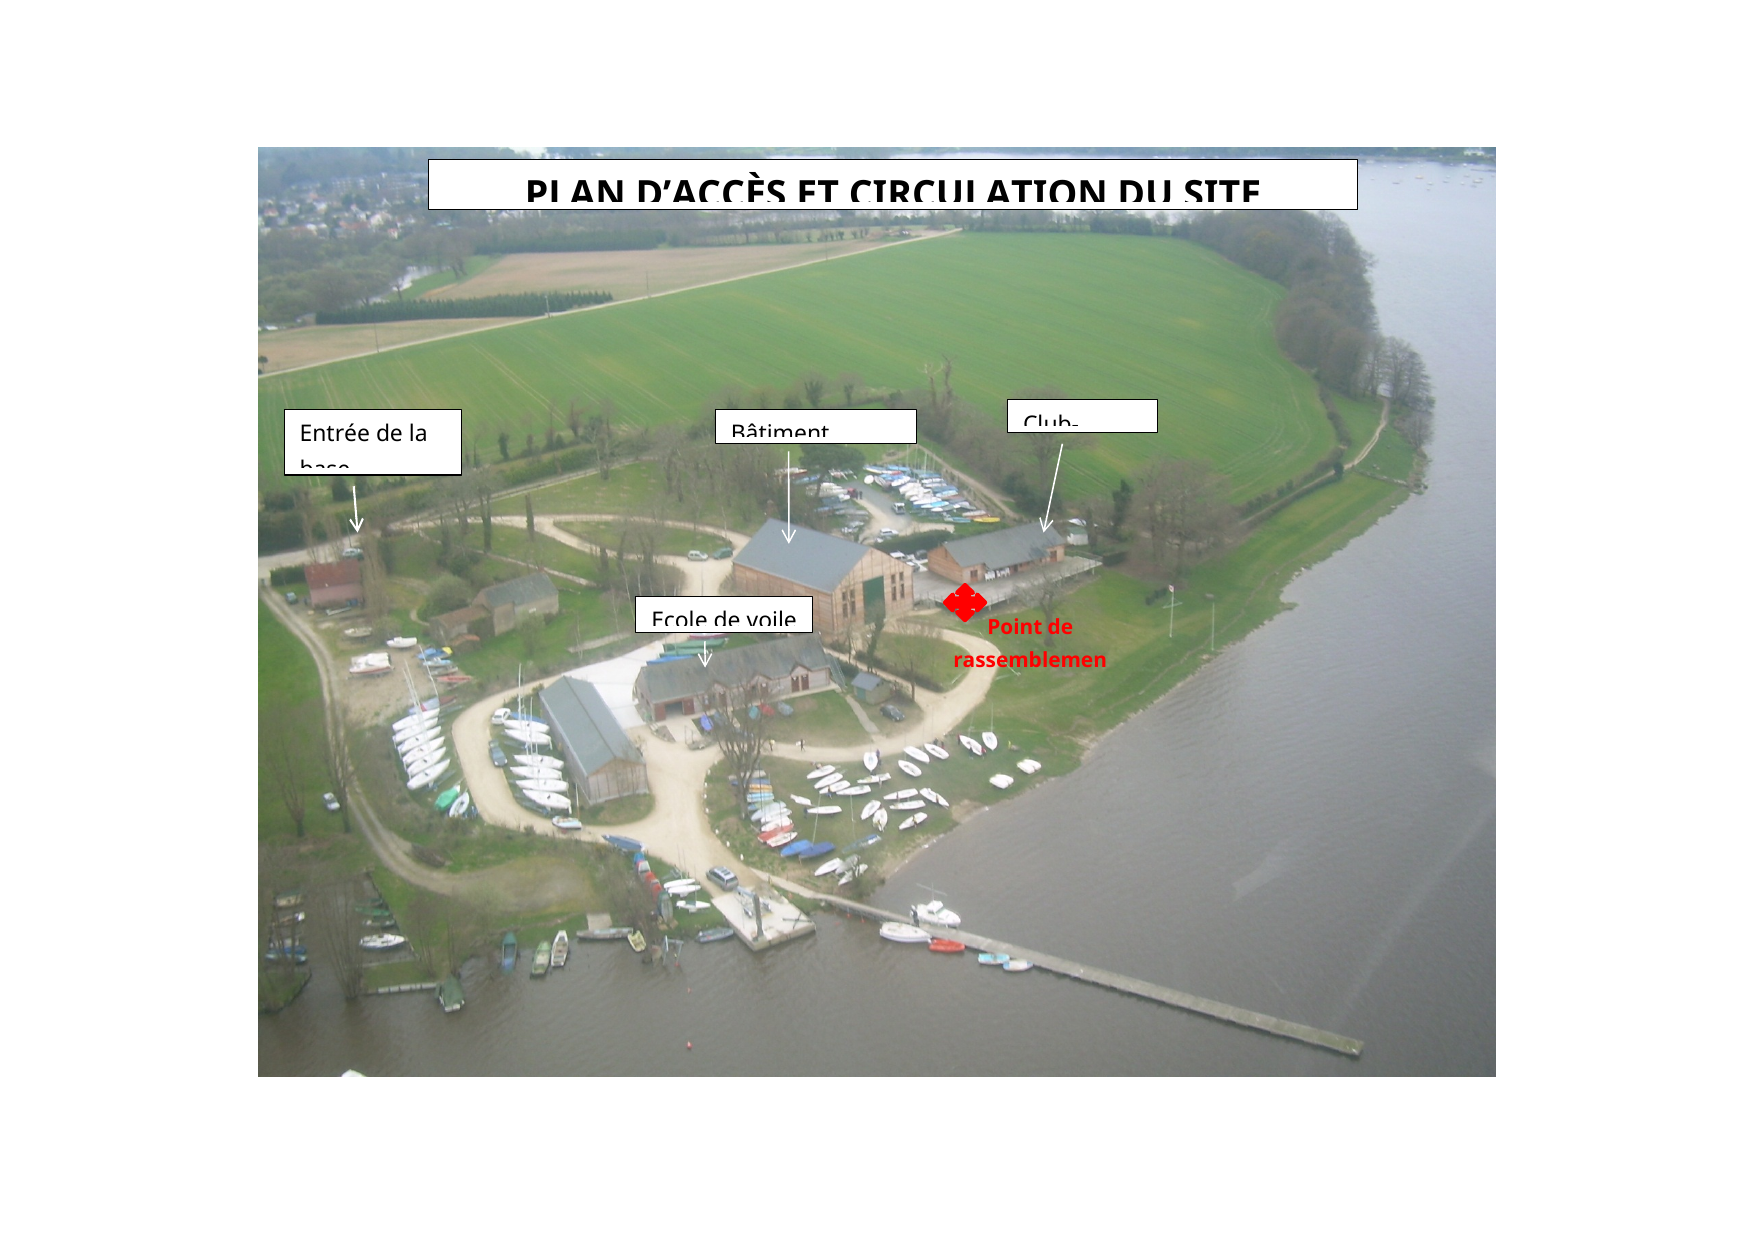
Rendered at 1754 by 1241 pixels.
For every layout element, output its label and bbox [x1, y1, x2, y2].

picture [258, 147, 1496, 1077]
